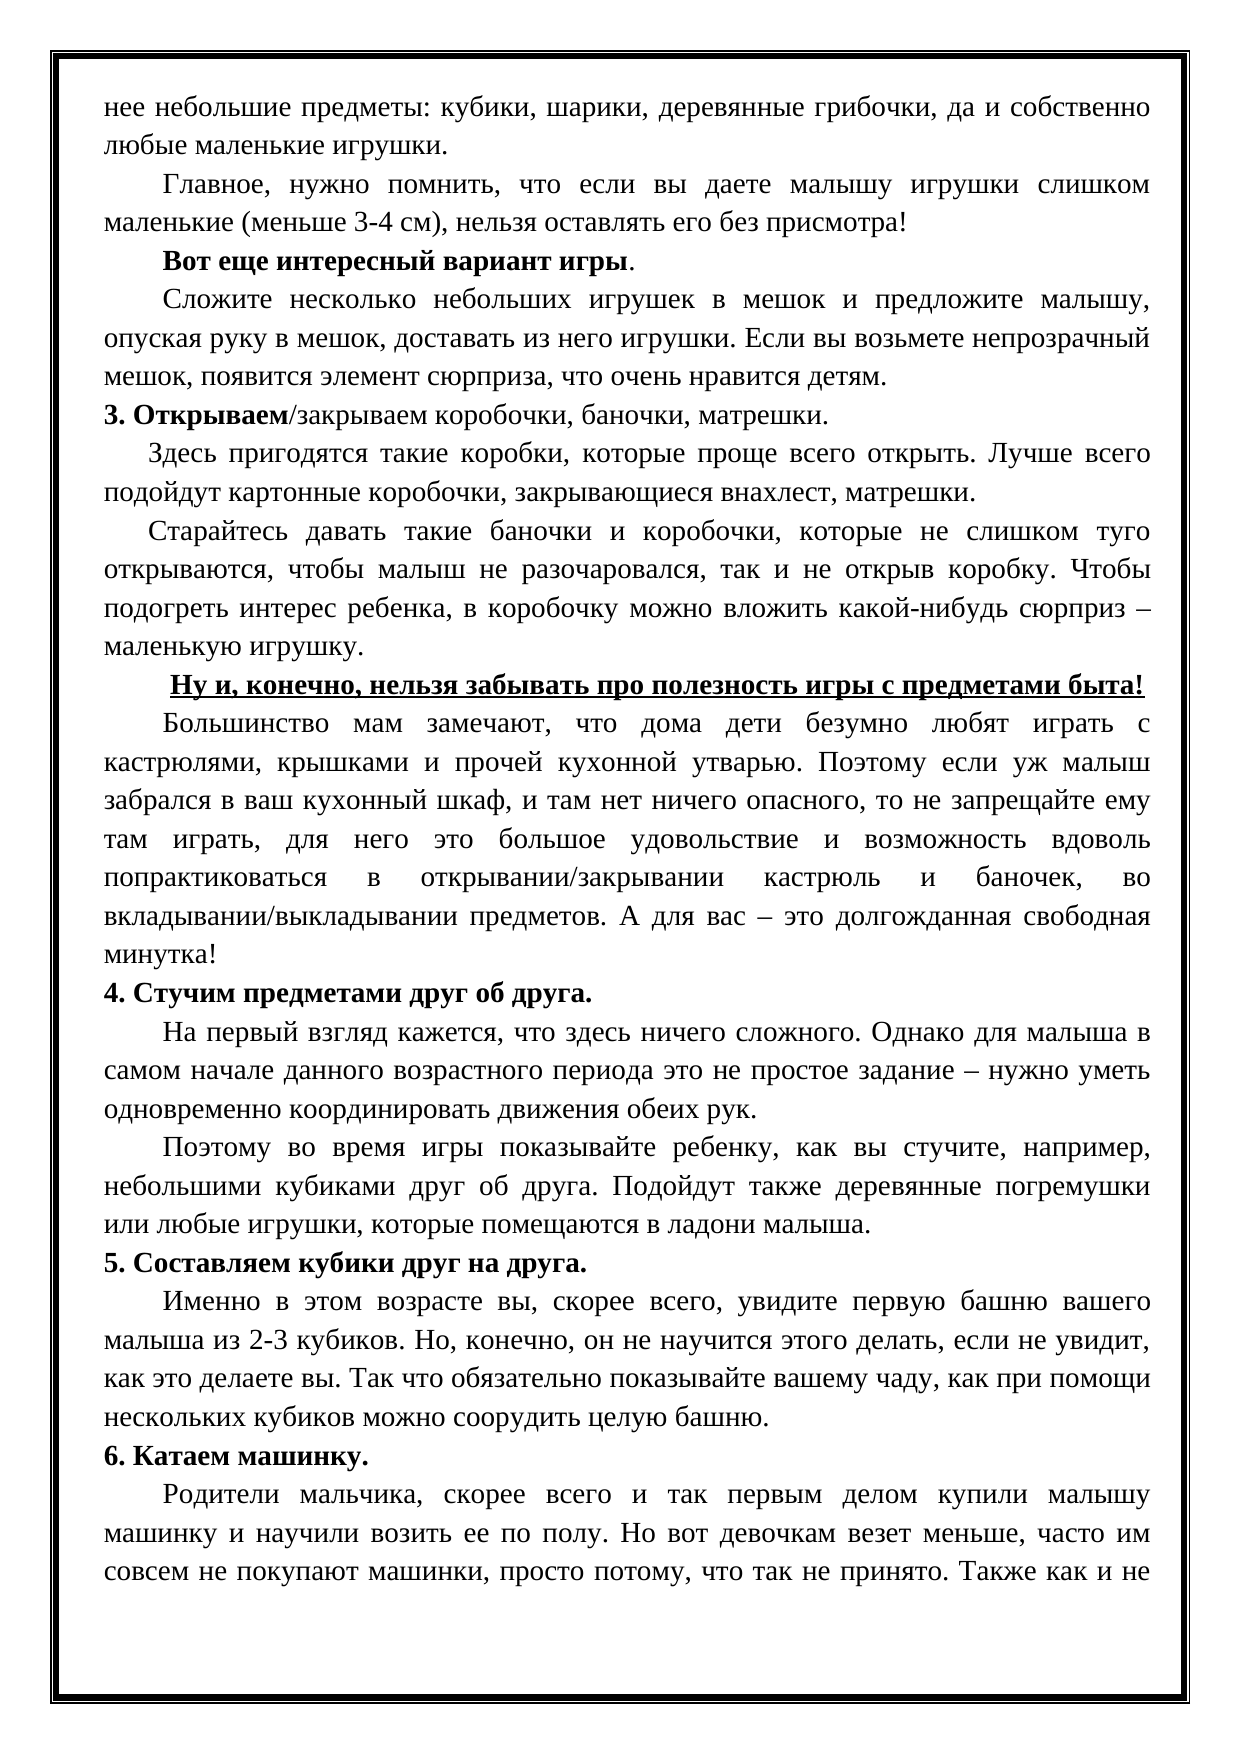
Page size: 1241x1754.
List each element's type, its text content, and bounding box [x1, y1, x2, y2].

text Поэтому во время игры показывайте ребенку, как вы стучите, например, небольшими кубиками друг об друга. Подойдут также деревянные погремушки или любые игрушки, которые помещаются в ладони малыша. [103, 1129, 1152, 1240]
text Главное, нужно помнить, что если вы даете малышу игрушки слишком маленькие (меньше 3-4 см), нельзя оставлять его без присмотра! [103, 166, 1152, 238]
text Сложите несколько небольших игрушек в мешок и предложите малышу, опуская руку в мешок, доставать из него игрушки. Если вы возьмете непрозрачный мешок, появится элемент сюрприза, что очень нравится детям. [103, 281, 1152, 392]
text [103, 89, 1152, 161]
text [103, 1476, 1152, 1587]
text Именно в этом возрасте вы, скорее всего, увидите первую башню вашего малыша из 2-3 кубиков. Но, конечно, он не научится этого делать, если не увидит, как это делаете вы. Так что обязательно показывайте вашему чаду, как при помощи нескольких кубиков можно соорудить целую башню. [103, 1283, 1152, 1433]
text 5. Составляем кубики друг на друга. [103, 1245, 1152, 1278]
text Ну и, конечно, нельзя забывать про полезность игры с предметами быта! [103, 667, 1152, 700]
text Здесь пригодятся такие коробки, которые проще всего открыть. Лучше всего подойдут картонные коробочки, закрывающиеся внахлест, матрешки. [103, 436, 1152, 508]
text На первый взгляд кажется, что здесь ничего сложного. Однако для малыша в самом начале данного возрастного периода это не простое задание – нужно уметь одновременно координировать движения обеих рук. [103, 1014, 1152, 1124]
text Вот еще интересный вариант игры. [103, 243, 1152, 276]
text Старайтесь давать такие баночки и коробочки, которые не слишком туго открываются, чтобы малыш не разочаровался, так и не открыв коробку. Чтобы подогреть интерес ребенка, в коробочку можно вложить какой-нибудь сюрприз – маленькую игрушку. [103, 513, 1152, 662]
text 4. Стучим предметами друг об друга. [103, 975, 1152, 1009]
text 3. Открываем/закрываем коробочки, баночки, матрешки. [103, 397, 1152, 431]
text Большинство мам замечают, что дома дети безумно любят играть с кастрюлями, крышками и прочей кухонной утварью. Поэтому если уж малыш забрался в ваш кухонный шкаф, и там нет ничего опасного, то не запрещайте ему там играть, для него это большое удовольствие и возможность вдоволь попрактиковаться в открывании/закрывании кастрюль и баночек, во вкладывании/выкладывании предметов. А для вас – это долгожданная свободная минутка! [103, 705, 1152, 970]
text 6. Катаем машинку. [103, 1438, 1152, 1471]
